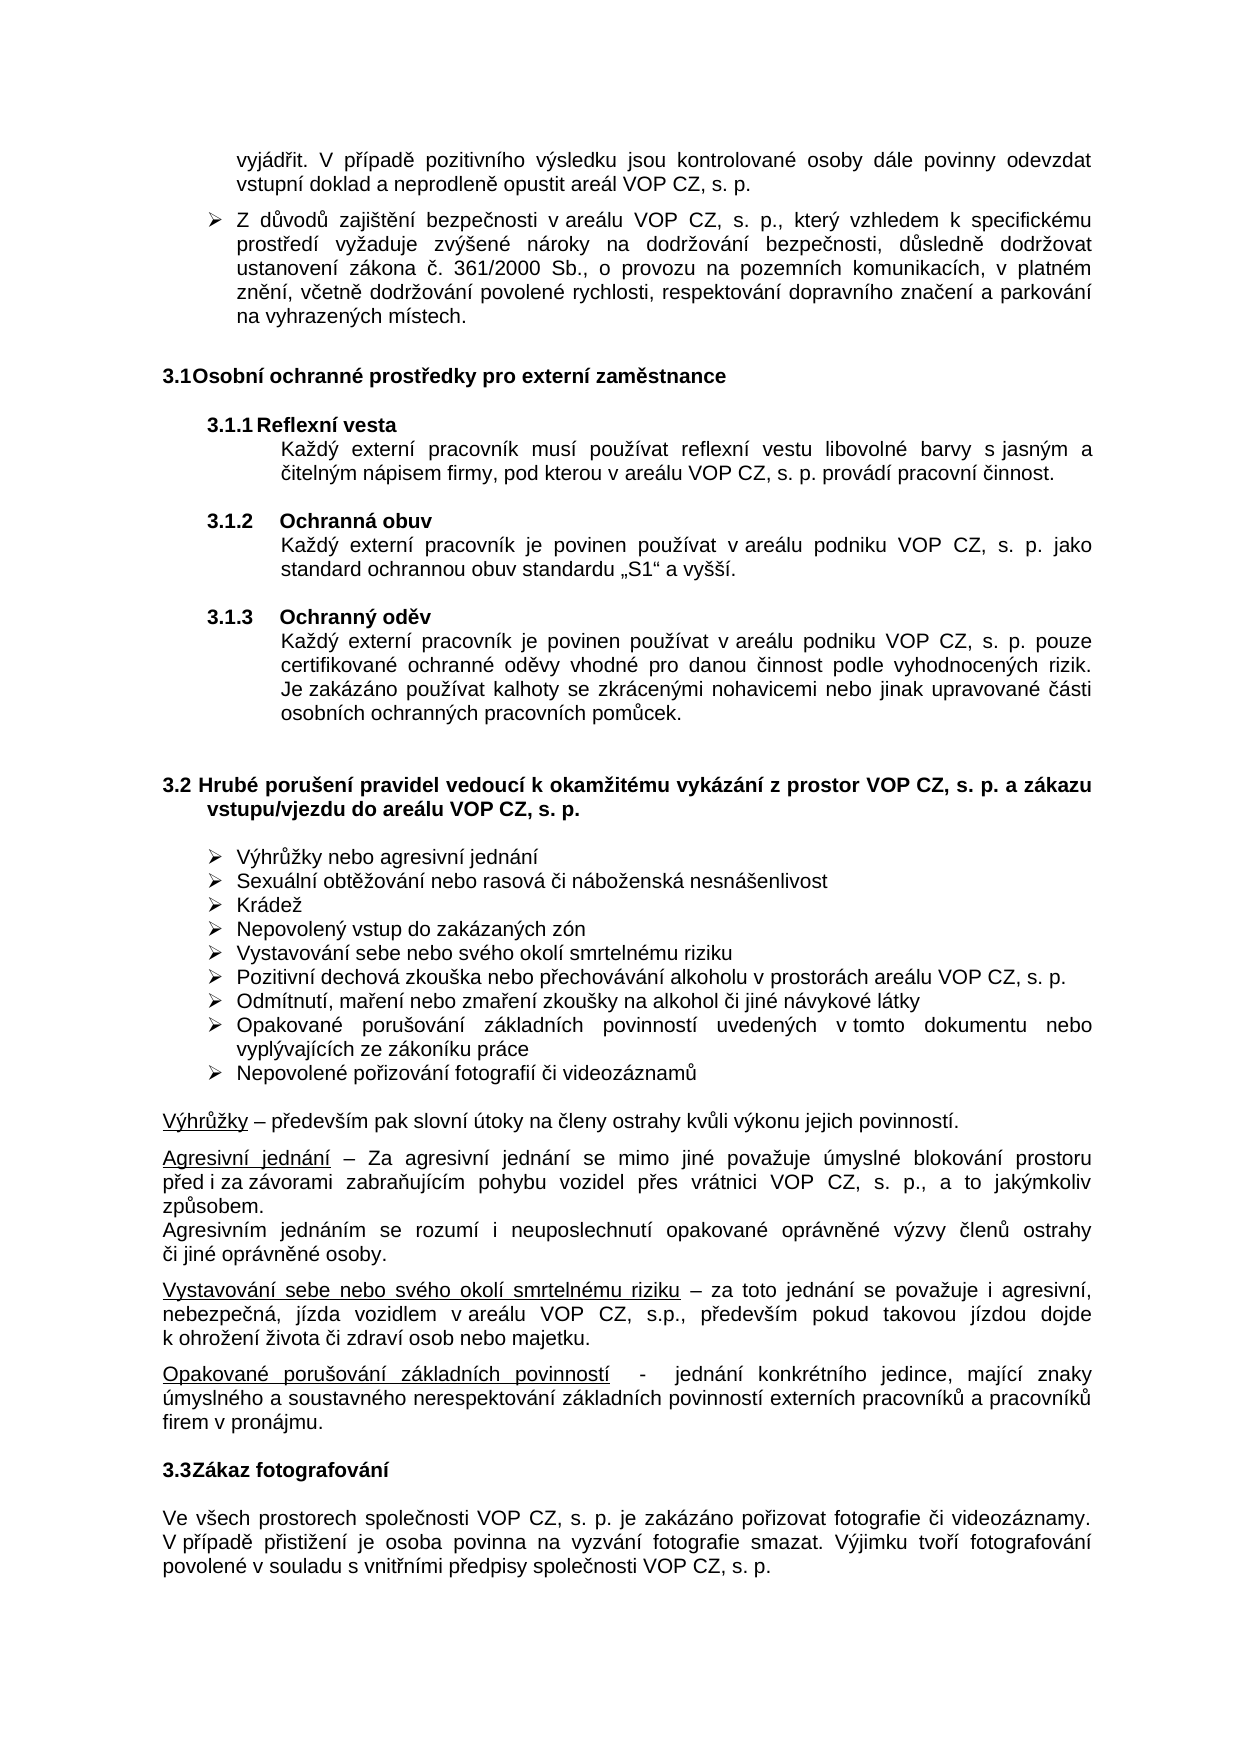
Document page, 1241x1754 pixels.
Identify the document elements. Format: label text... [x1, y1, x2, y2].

text Každý externí pracovník je povinen používat v areálu podniku VOP CZ, s. p. jako standard ochrannou obuv standardu „S1“ a vyšší. [281, 533, 1093, 581]
text Z důvodů zajištění bezpečnosti v areálu VOP CZ, s. p., který vzhledem k specifickému prostředí vyžaduje zvýšené nároky na dodržování bezpečnosti, důsledně dodržovat ustanovení zákona č. 361/2000 Sb., o provozu na pozemních komunikacích, v platném znění, včetně dodržování povolené rychlosti, respektování dopravního značení a parkování na vyhrazených místech. [207, 208, 1093, 328]
text Výhrůžky – především pak slovní útoky na členy ostrahy kvůli výkonu jejich povinností. [162, 1109, 1093, 1133]
subtitle Ochranný oděv [207, 605, 1093, 629]
text Sexuální obtěžování nebo rasová či náboženská nesnášenlivost [207, 869, 1093, 893]
subtitle Ochranná obuv [207, 509, 1093, 533]
text Každý externí pracovník je povinen používat v areálu podniku VOP CZ, s. p. pouze certifikované ochranné oděvy vhodné pro danou činnost podle vyhodnocených rizik. Je zakázáno používat kalhoty se zkrácenými nohavicemi nebo jinak upravované části osobních ochranných pracovních pomůcek. [281, 629, 1093, 725]
text Opakované porušování základních povinností - jednání konkrétního jedince, mající znaky úmyslného a soustavného nerespektování základních povinností externích pracovníků a pracovníků firem v pronájmu. [162, 1362, 1093, 1434]
text Krádež [207, 893, 1093, 917]
text Každý externí pracovník musí používat reflexní vestu libovolné barvy s jasným a čitelným nápisem firmy, pod kterou v areálu VOP CZ, s. p. provádí pracovní činnost. [281, 437, 1093, 485]
subtitle 3.2 Hrubé porušení pravidel vedoucí k okamžitému vykázání z prostor VOP CZ, s. p. a zákazu vstupu/vjezdu do areálu VOP CZ, s. p. [162, 773, 1093, 821]
text Výhrůžky nebo agresivní jednání [207, 844, 1093, 869]
text Vystavování sebe nebo svého okolí smrtelnému riziku [207, 941, 1093, 965]
text Nepovolený vstup do zakázaných zón [207, 917, 1093, 941]
text Pozitivní dechová zkouška nebo přechovávání alkoholu v prostorách areálu VOP CZ, s. p. [207, 965, 1093, 989]
text Odmítnutí, maření nebo zmaření zkoušky na alkohol či jiné návykové látky [207, 989, 1093, 1013]
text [207, 148, 1093, 196]
text Vystavování sebe nebo svého okolí smrtelnému riziku – za toto jednání se považuje i agresivní, nebezpečná, jízda vozidlem v areálu VOP CZ, s.p., především pokud takovou jízdou dojde k ohrožení života či zdraví osob nebo majetku. [162, 1278, 1093, 1350]
text Ve všech prostorech společnosti VOP CZ, s. p. je zakázáno pořizovat fotografie či videozáznamy. V případě přistižení je osoba povinna na vyzvání fotografie smazat. Výjimku tvoří fotografování povolené v souladu s vnitřními předpisy společnosti VOP CZ, s. p. [162, 1506, 1093, 1578]
text Agresivní jednání – Za agresivní jednání se mimo jiné považuje úmyslné blokování prostoru před i za závorami zabraňujícím pohybu vozidel přes vrátnici VOP CZ, s. p., a to jakýmkoliv způsobem. [162, 1146, 1093, 1217]
text Opakované porušování základních povinností uvedených v tomto dokumentu nebo vyplývajících ze zákoníku práce [207, 1013, 1093, 1061]
text Agresivním jednáním se rozumí i neuposlechnutí opakované oprávněné výzvy členů ostrahy či jiné oprávněné osoby. [162, 1217, 1093, 1265]
subtitle Osobní ochranné prostředky pro externí zaměstnance [162, 364, 1093, 388]
subtitle Zákaz fotografování [162, 1458, 1093, 1482]
text Nepovolené pořizování fotografií či videozáznamů [207, 1061, 1093, 1085]
subtitle Reflexní vesta [207, 413, 1093, 437]
